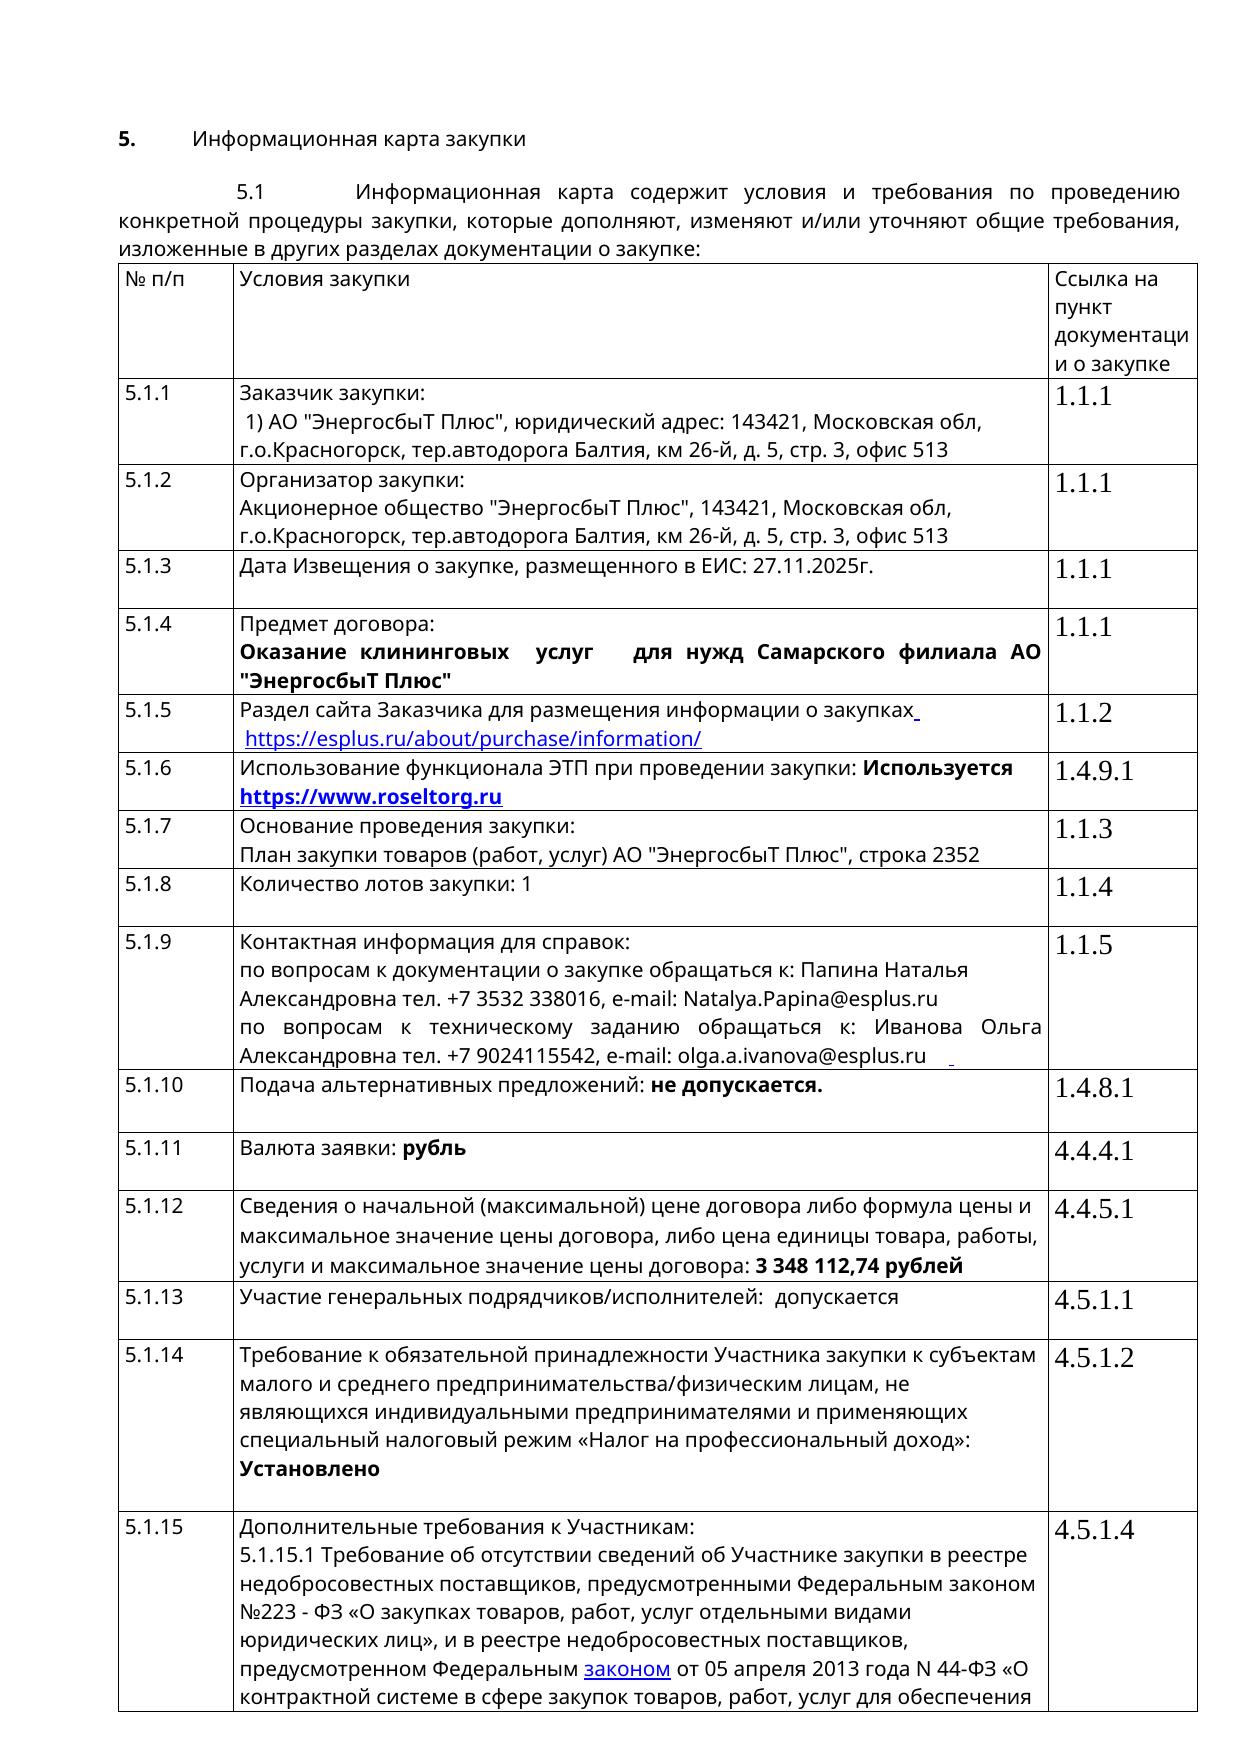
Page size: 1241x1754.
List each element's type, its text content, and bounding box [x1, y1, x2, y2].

table_header Условия закупки [234, 264, 1048, 377]
subtitle Информационная карта закупки [118, 124, 1181, 152]
table_cell 1.1.1 [1049, 465, 1197, 550]
table_cell [119, 927, 233, 1069]
table_cell 1.1.1 [1049, 609, 1197, 694]
text 5.1 Информационная карта содержит условия и требования по проведению конкретной процедуры закупки, которые дополняют, изменяют и/или уточняют общие требования, изложенные в других разделах документации о закупке: [118, 177, 1181, 263]
table_cell Использование функционала ЭТП при проведении закупки: Используется https://www.roseltorg.ru [234, 753, 1048, 810]
table_cell Раздел сайта Заказчика для размещения информации о закупках https://esplus.ru/about/purchase/information/ [234, 695, 1048, 752]
table_cell 4.5.1.4 [1049, 1512, 1197, 1711]
table_cell [119, 1133, 233, 1190]
table_cell Предмет договора: Оказание клининговых услуг для нужд Самарского филиала АО "ЭнергосбыТ Плюс" [234, 609, 1048, 694]
table_cell [119, 753, 233, 810]
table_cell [234, 1512, 1048, 1711]
table_cell 4.5.1.2 [1049, 1340, 1197, 1511]
table_cell [119, 695, 233, 752]
table_cell Участие генеральных подрядчиков/исполнителей: допускается [234, 1282, 1048, 1339]
table_cell [119, 1282, 233, 1339]
table_cell [119, 1191, 233, 1281]
table_cell [119, 811, 233, 868]
table_cell [119, 1512, 233, 1711]
table_cell Организатор закупки: Акционерное общество "ЭнергосбыТ Плюс", 143421, Московская обл, г.о.Красногорск, тер.автодорога Балтия, км 26-й, д. 5, стр. 3, офис 513 [234, 465, 1048, 550]
table_header № п/п [119, 264, 233, 377]
table_cell Подача альтернативных предложений: не допускается. [234, 1070, 1048, 1132]
table_cell 4.4.5.1 [1049, 1191, 1197, 1281]
table_cell Требование к обязательной принадлежности Участника закупки к субъектам малого и среднего предпринимательства/физическим лицам, не являющихся индивидуальными предпринимателями и применяющих специальный налоговый режим «Налог на профессиональный доход»: Установлено [234, 1340, 1048, 1511]
table_cell [119, 1340, 233, 1511]
table_cell 1.1.1 [1049, 551, 1197, 608]
table_cell 1.4.8.1 [1049, 1070, 1197, 1132]
table_cell Сведения о начальной (максимальной) цене договора либо формула цены и максимальное значение цены договора, либо цена единицы товара, работы, услуги и максимальное значение цены договора: 3 348 112,74 рублей [234, 1191, 1048, 1281]
table_cell [119, 551, 233, 608]
table_cell [119, 465, 233, 550]
table_cell Количество лотов закупки: 1 [234, 869, 1048, 926]
table_cell 4.5.1.1 [1049, 1282, 1197, 1339]
table_cell Валюта заявки: рубль [234, 1133, 1048, 1190]
table_cell Заказчик закупки: 1) АО "ЭнергосбыТ Плюс", юридический адрес: 143421, Московская обл, г.о.Красногорск, тер.автодорога Балтия, км 26-й, д. 5, стр. 3, офис 513 [234, 379, 1048, 464]
table_cell 4.4.4.1 [1049, 1133, 1197, 1190]
table_cell 1.1.1 [1049, 379, 1197, 464]
table_cell Дата Извещения о закупке, размещенного в ЕИС: 27.11.2025г. [234, 551, 1048, 608]
table_cell 1.1.5 [1049, 927, 1197, 1069]
table_cell 1.1.3 [1049, 811, 1197, 868]
table_cell [119, 869, 233, 926]
table_cell Основание проведения закупки: План закупки товаров (работ, услуг) АО "ЭнергосбыТ Плюс", строка 2352 [234, 811, 1048, 868]
table_cell [119, 379, 233, 464]
table_cell 1.4.9.1 [1049, 753, 1197, 810]
table_cell 1.1.2 [1049, 695, 1197, 752]
table_cell [119, 1070, 233, 1132]
table_header Ссылка на пункт документации о закупке [1049, 264, 1197, 377]
table_cell Контактная информация для справок: по вопросам к документации о закупке обращаться к: Папина Наталья Александровна тел. +7 3532 338016, e-mail: Natalya.Papina@esplus.ru по вопросам к техническому заданию обращаться к: Иванова Ольга Александровна тел. +7 9024115542, e-mail: olga.a.ivanova@esplus.ru [234, 927, 1048, 1069]
table_cell [119, 609, 233, 694]
table_cell 1.1.4 [1049, 869, 1197, 926]
